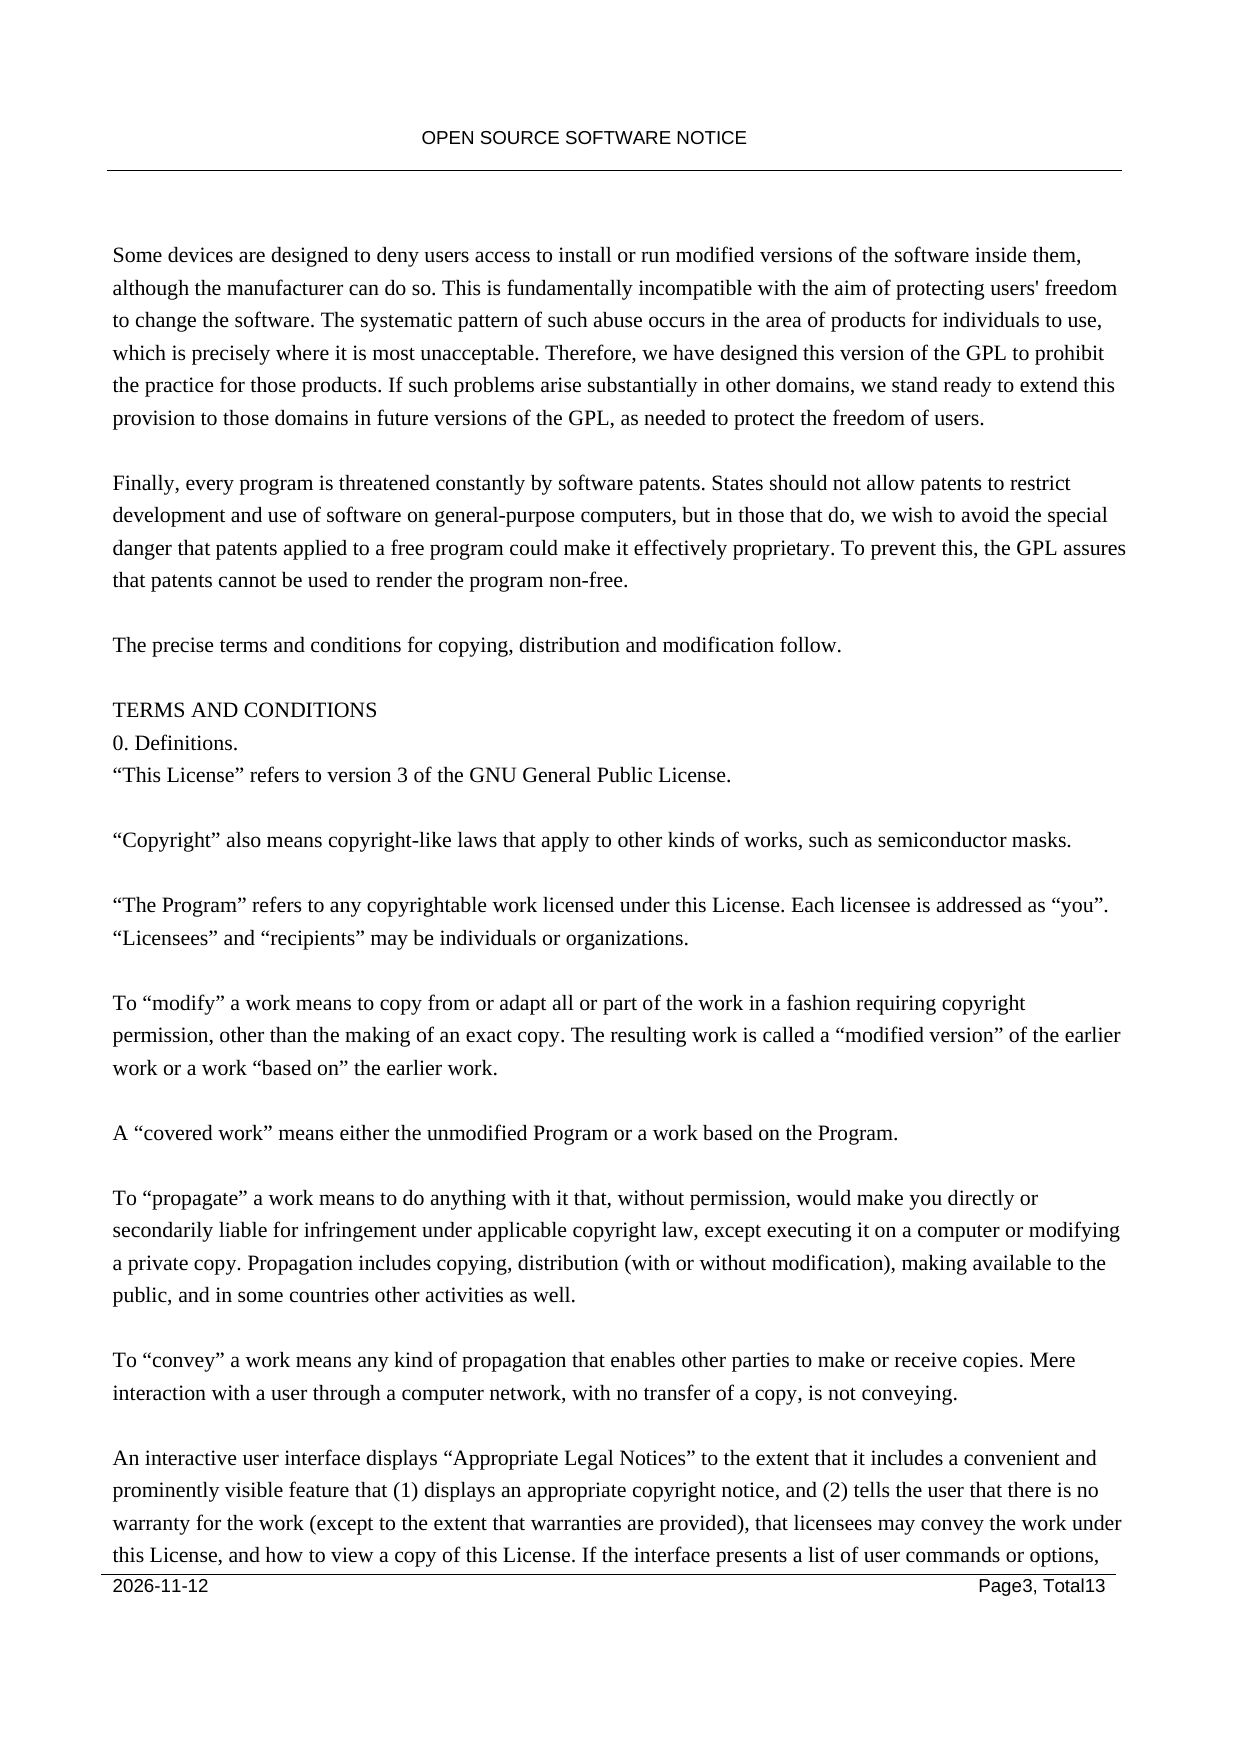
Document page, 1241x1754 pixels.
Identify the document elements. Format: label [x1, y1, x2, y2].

text [112, 206, 1128, 1571]
